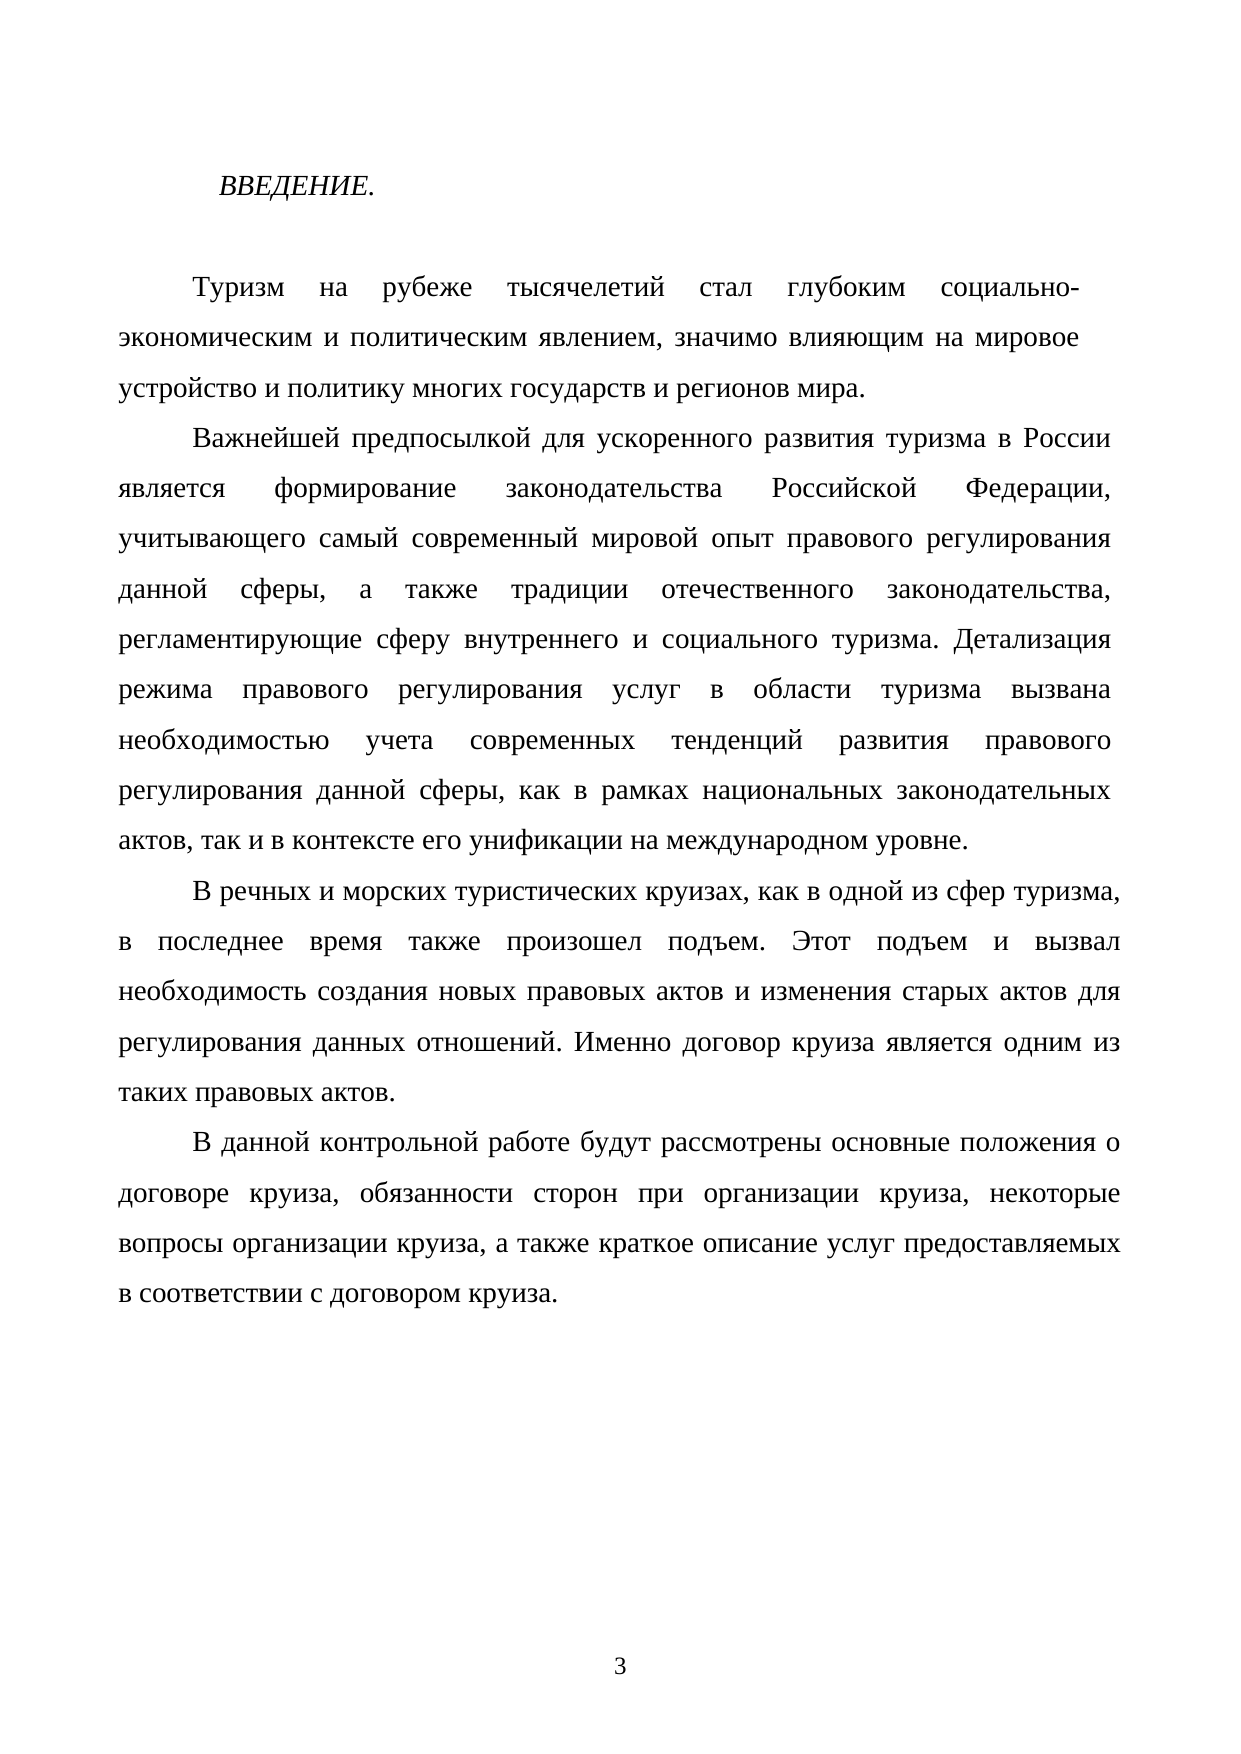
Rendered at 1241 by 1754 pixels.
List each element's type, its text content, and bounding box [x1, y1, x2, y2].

text В данной контрольной работе будут рассмотрены основные положения о договоре круиза, обязанности сторон при организации круиза, некоторые вопросы организации круиза, а также краткое описание услуг предоставляемых в соответствии с договором круиза. [118, 1124, 1121, 1309]
text Важнейшей предпосылкой для ускоренного развития туризма в России является формирование законодательства Российской Федерации, учитывающего самый современный мировой опыт правового регулирования данной сферы, а также традиции отечественного законодательства, регламентирующие сферу внутреннего и социального туризма. Детализация режима правового регулирования услуг в области туризма вызвана необходимостью учета современных тенденций развития правового регулирования данной сферы, как в рамках национальных законодательных актов, так и в контексте его унификации на международном уровне. [118, 420, 1112, 856]
text Туризм на рубеже тысячелетий стал глубоким социально-экономическим и политическим явлением, значимо влияющим на мировое устройство и политику многих государств и регионов мира. [118, 269, 1081, 403]
text ВВЕДЕНИЕ. [159, 168, 1081, 202]
text В речных и морских туристических круизах, как в одной из сфер туризма, в последнее время также произошел подъем. Этот подъем и вызвал необходимость создания новых правовых актов и изменения старых актов для регулирования данных отношений. Именно договор круиза является одним из таких правовых актов. [118, 873, 1121, 1108]
